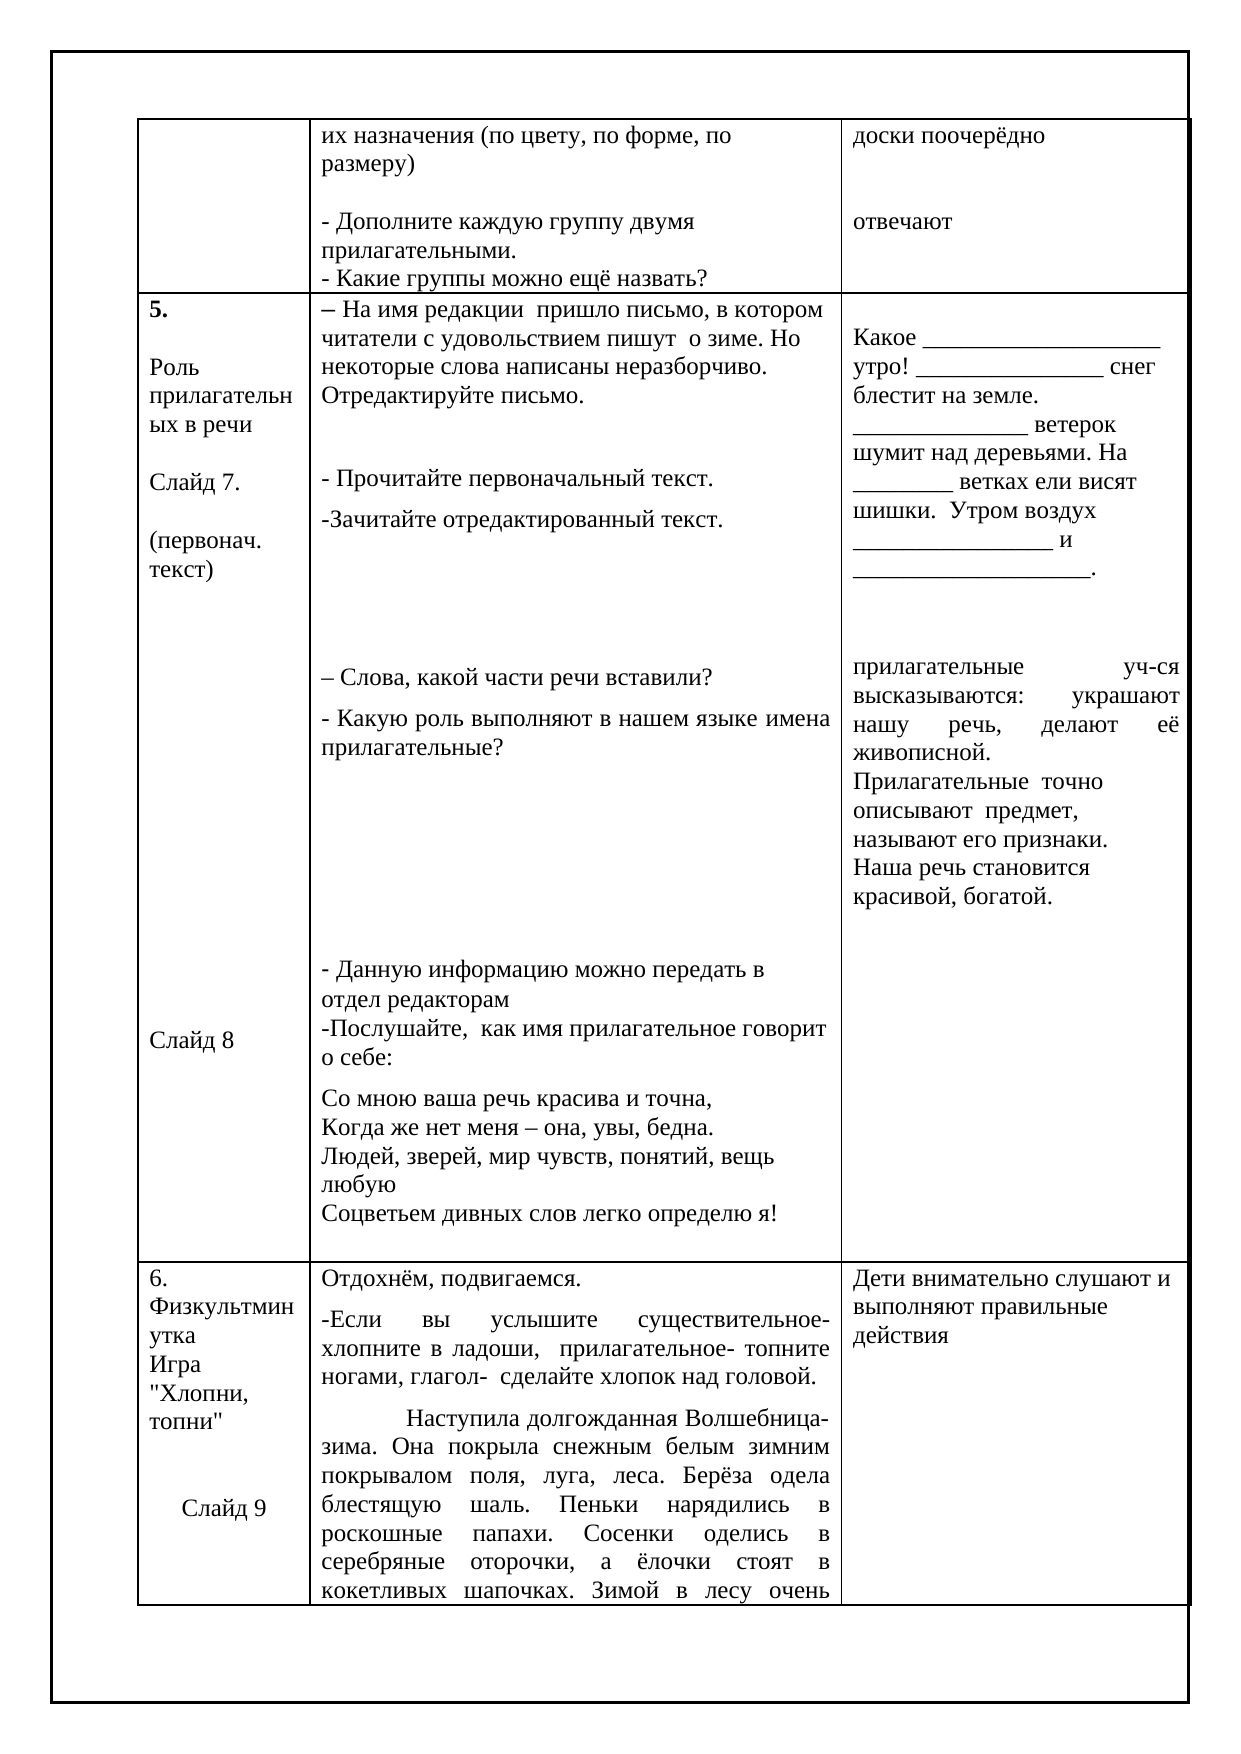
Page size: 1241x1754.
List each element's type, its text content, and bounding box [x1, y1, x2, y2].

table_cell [311, 120, 841, 292]
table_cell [842, 120, 1187, 292]
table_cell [139, 120, 309, 292]
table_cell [139, 1263, 309, 1604]
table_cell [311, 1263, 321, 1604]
table_cell Какое ___________________ утро! _______________ снег блестит на земле. ______________ ветерок шумит над деревьями. На ________ ветках ели висят шишки. Утром воздух ________________ и ___________________. прилагательные уч-ся высказываются: украшают нашу речь, делают её живописной. Прилагательные точно описывают предмет, называют его признаки. Наша речь становится красивой, богатой. [842, 294, 1187, 1261]
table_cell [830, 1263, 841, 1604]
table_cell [842, 1263, 1187, 1604]
table_cell 5. Роль прилагательных в речи Слайд 7. (первонач. текст) Слайд 8 [139, 294, 309, 1261]
table_cell – На имя редакции пришло письмо, в котором читатели с удовольствием пишут о зиме. Но некоторые слова написаны неразборчиво. Отредактируйте письмо. - Прочитайте первоначальный текст. -Зачитайте отредактированный текст. – Слова, какой части речи вставили? - Какую роль выполняют в нашем языке имена прилагательные? - Данную информацию можно передать в отдел редакторам -Послушайте, как имя прилагательное говорит о себе: Со мною ваша речь красива и точна, Когда же нет меня – она, увы, бедна. Людей, зверей, мир чувств, понятий, вещь любую Соцветьем дивных слов легко определю я! [311, 294, 841, 1261]
